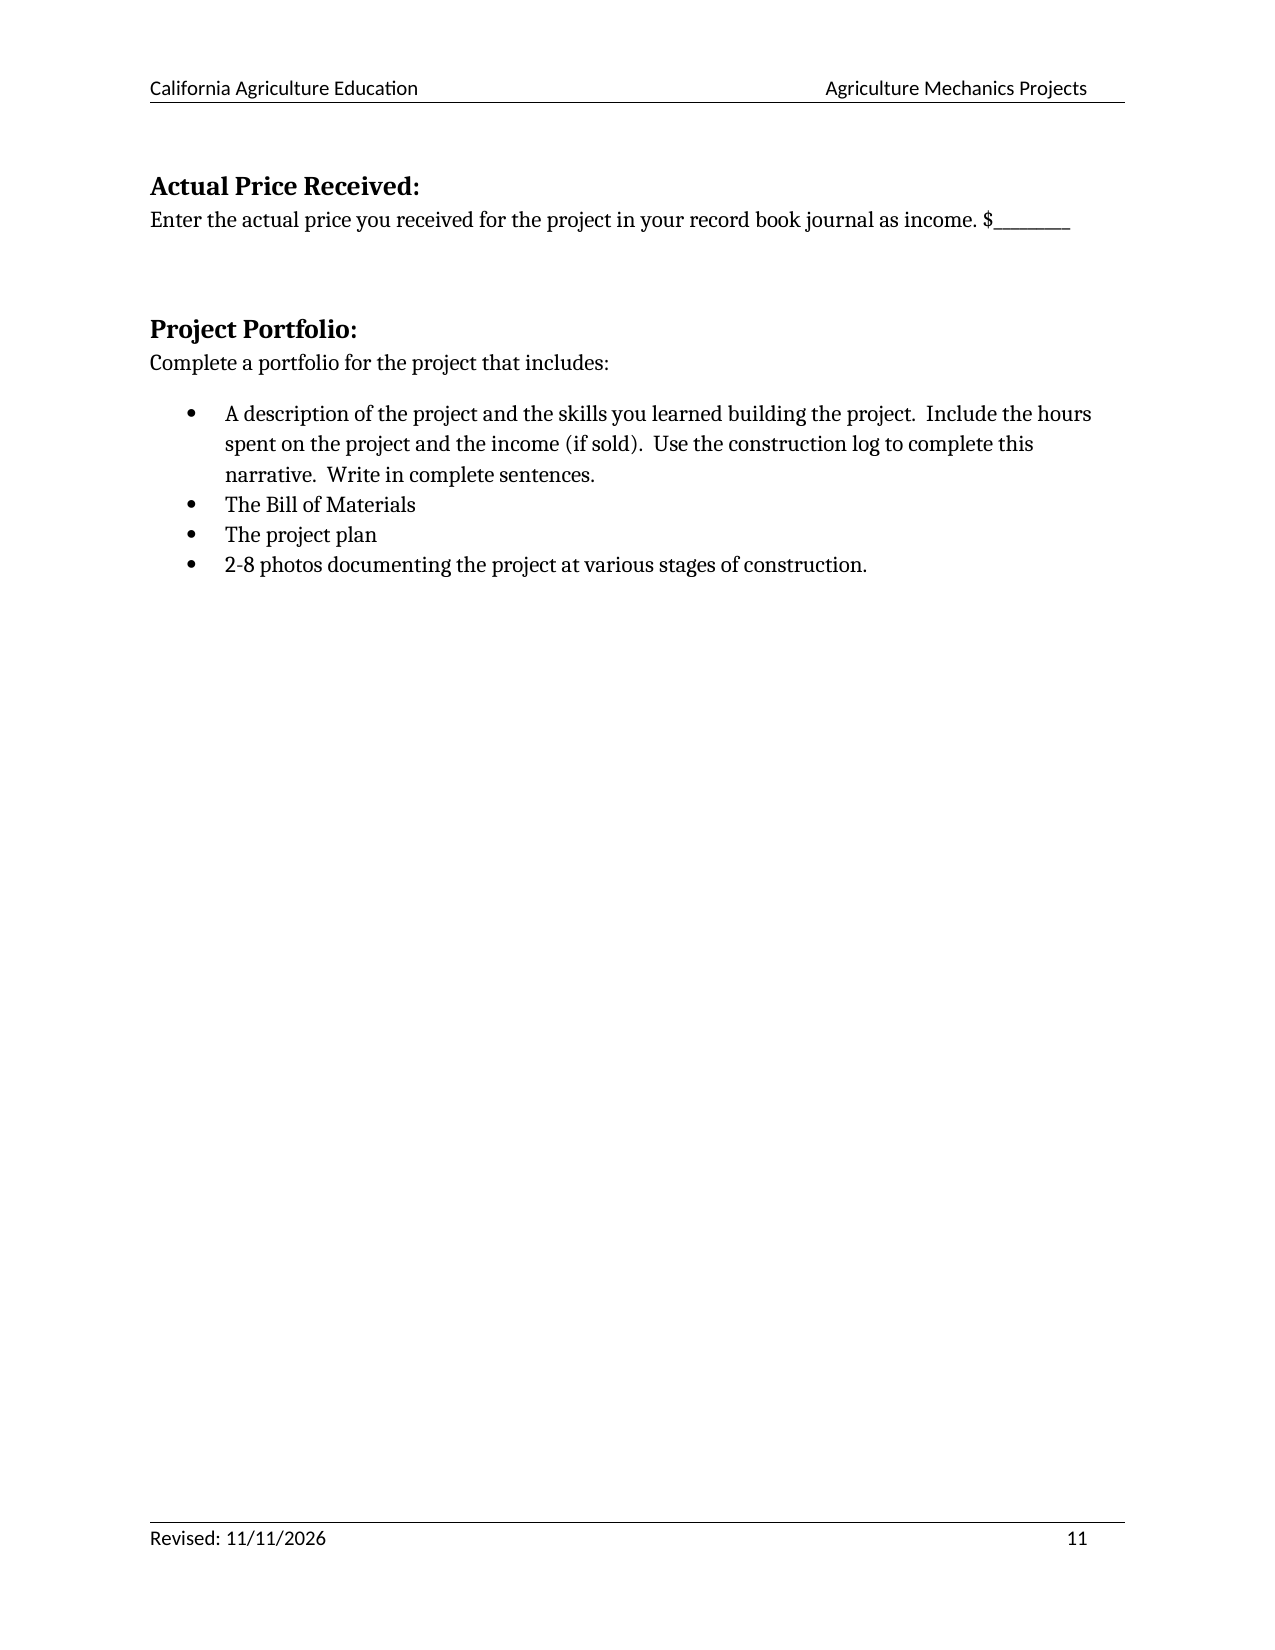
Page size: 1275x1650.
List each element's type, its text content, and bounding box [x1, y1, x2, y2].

subtitle Actual Price Received: [150, 171, 1125, 202]
list The project plan [187, 522, 1125, 548]
text Enter the actual price you received for the project in your record book journal as income. $_________ [150, 207, 1125, 233]
list A description of the project and the skills you learned building the project. Include the hours spent on the project and the income (if sold). Use the construction log to complete this narrative. Write in complete sentences. [187, 401, 1125, 488]
text Complete a portfolio for the project that includes: [150, 350, 1125, 376]
list The Bill of Materials [187, 492, 1125, 518]
list 2-8 photos documenting the project at various stages of construction. [187, 552, 1125, 578]
subtitle Project Portfolio: [150, 314, 1125, 345]
